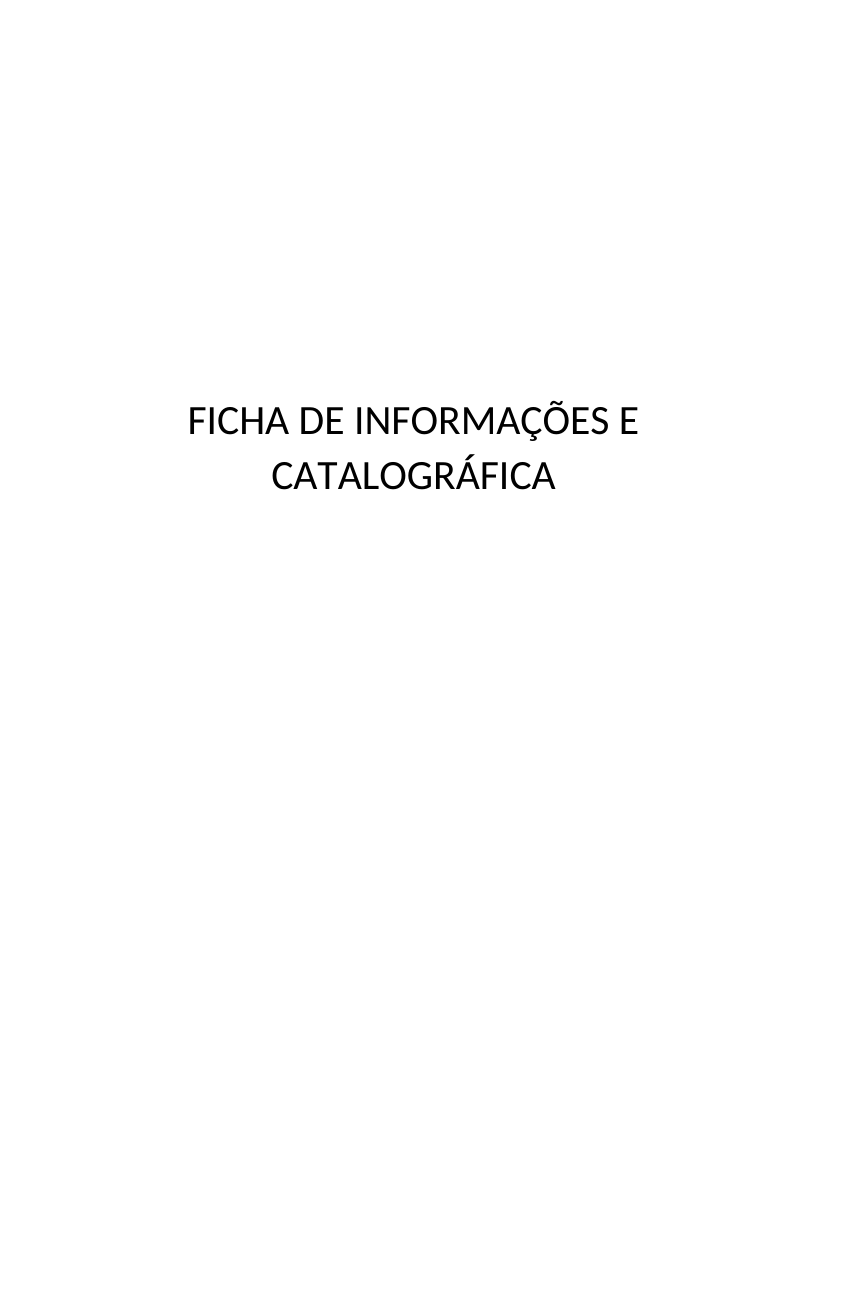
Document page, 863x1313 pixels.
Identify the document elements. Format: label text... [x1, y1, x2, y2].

text FICHA DE INFORMAÇÕES E CATALOGRÁFICA [72, 394, 755, 500]
